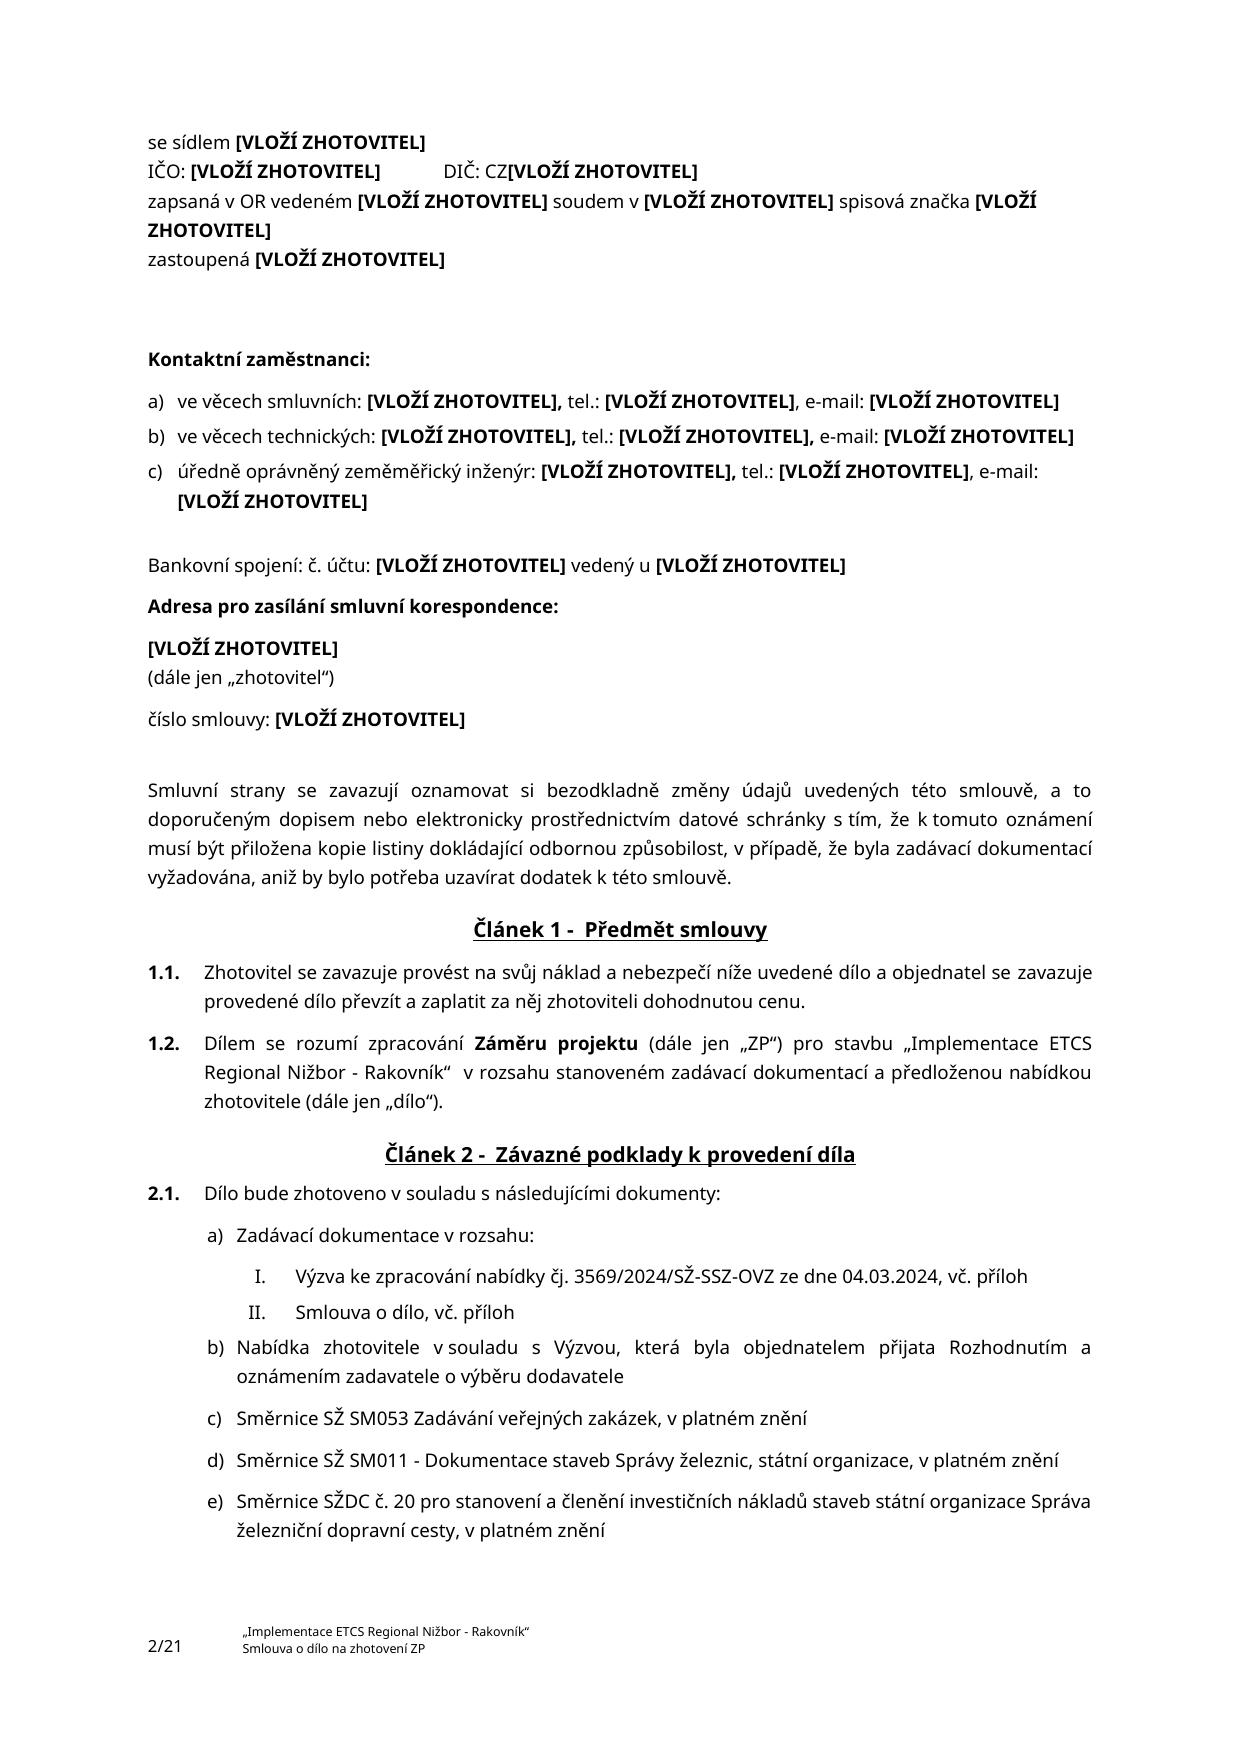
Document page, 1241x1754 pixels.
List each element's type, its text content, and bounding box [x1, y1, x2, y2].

text Adresa pro zasílání smluvní korespondence: [148, 591, 1092, 620]
text Smluvní strany se zavazují oznamovat si bezodkladně změny údajů uvedených této smlouvě, a to doporučeným dopisem nebo elektronicky prostřednictvím datové schránky s tím, že k tomuto oznámení musí být přiložena kopie listiny dokládající odbornou způsobilost, v případě, že byla zadávací dokumentací vyžadována, aniž by bylo potřeba uzavírat dodatek k této smlouvě. [148, 774, 1092, 891]
text IČO: [VLOŽÍ ZHOTOVITEL] DIČ: CZ[VLOŽÍ ZHOTOVITEL] [148, 156, 1092, 185]
text číslo smlouvy: [VLOŽÍ ZHOTOVITEL] [148, 703, 1092, 732]
text Článek 1 - Předmět smlouvy [148, 916, 1092, 944]
text 1.1. Zhotovitel se zavazuje provést na svůj náklad a nebezpečí níže uvedené dílo a objednatel se zavazuje provedené dílo převzít a zaplatit za něj zhotoviteli dohodnutou cenu. [148, 956, 1092, 1015]
text Bankovní spojení: č. účtu: [VLOŽÍ ZHOTOVITEL] vedený u [VLOŽÍ ZHOTOVITEL] [148, 549, 1092, 578]
list ve věcech smluvních: [VLOŽÍ ZHOTOVITEL], tel.: [VLOŽÍ ZHOTOVITEL], e-mail: [VLOŽÍ ZHOTOVITEL] [148, 385, 1092, 414]
list ve věcech technických: [VLOŽÍ ZHOTOVITEL], tel.: [VLOŽÍ ZHOTOVITEL], e-mail: [VLOŽÍ ZHOTOVITEL] [148, 420, 1092, 449]
list úředně oprávněný zeměměřický inženýr: [VLOŽÍ ZHOTOVITEL], tel.: [VLOŽÍ ZHOTOVITEL], e-mail: [VLOŽÍ ZHOTOVITEL] [148, 456, 1092, 514]
text (dále jen „zhotovitel“) [148, 661, 1092, 691]
list Smlouva o dílo, vč. příloh [266, 1296, 1092, 1325]
list Výzva ke zpracování nabídky čj. 3569/2024/SŽ-SSZ-OVZ ze dne 04.03.2024, vč. příloh [266, 1260, 1092, 1289]
list Směrnice SŽ SM011 - Dokumentace staveb Správy železnic, státní organizace, v platném znění [207, 1444, 1092, 1473]
list Nabídka zhotovitele v souladu s Výzvou, která byla objednatelem přijata Rozhodnutím a oznámením zadavatele o výběru dodavatele [207, 1331, 1092, 1389]
text Kontaktní zaměstnanci: [148, 343, 1092, 372]
text 1.2. Dílem se rozumí zpracování Záměru projektu (dále jen „ZP“) pro stavbu „Implementace ETCS Regional Nižbor - Rakovník“ v rozsahu stanoveném zadávací dokumentací a předloženou nabídkou zhotovitele (dále jen „dílo“). [148, 1027, 1092, 1115]
list Směrnice SŽDC č. 20 pro stanovení a členění investičních nákladů staveb státní organizace Správa železniční dopravní cesty, v platném znění [207, 1485, 1092, 1544]
text zastoupená [VLOŽÍ ZHOTOVITEL] [148, 243, 1092, 272]
text zapsaná v OR vedeném [VLOŽÍ ZHOTOVITEL] soudem v [VLOŽÍ ZHOTOVITEL] spisová značka [VLOŽÍ ZHOTOVITEL] [148, 185, 1092, 243]
text 2.1. Dílo bude zhotoveno v souladu s následujícími dokumenty: [148, 1181, 1092, 1206]
text se sídlem [VLOŽÍ ZHOTOVITEL] [148, 126, 1092, 156]
list Zadávací dokumentace v rozsahu: [207, 1219, 1092, 1248]
list Směrnice SŽ SM053 Zadávání veřejných zakázek, v platném znění [207, 1402, 1092, 1431]
text Článek 2 - Závazné podklady k provedení díla [148, 1140, 1092, 1168]
text [VLOŽÍ ZHOTOVITEL] [148, 632, 1092, 661]
